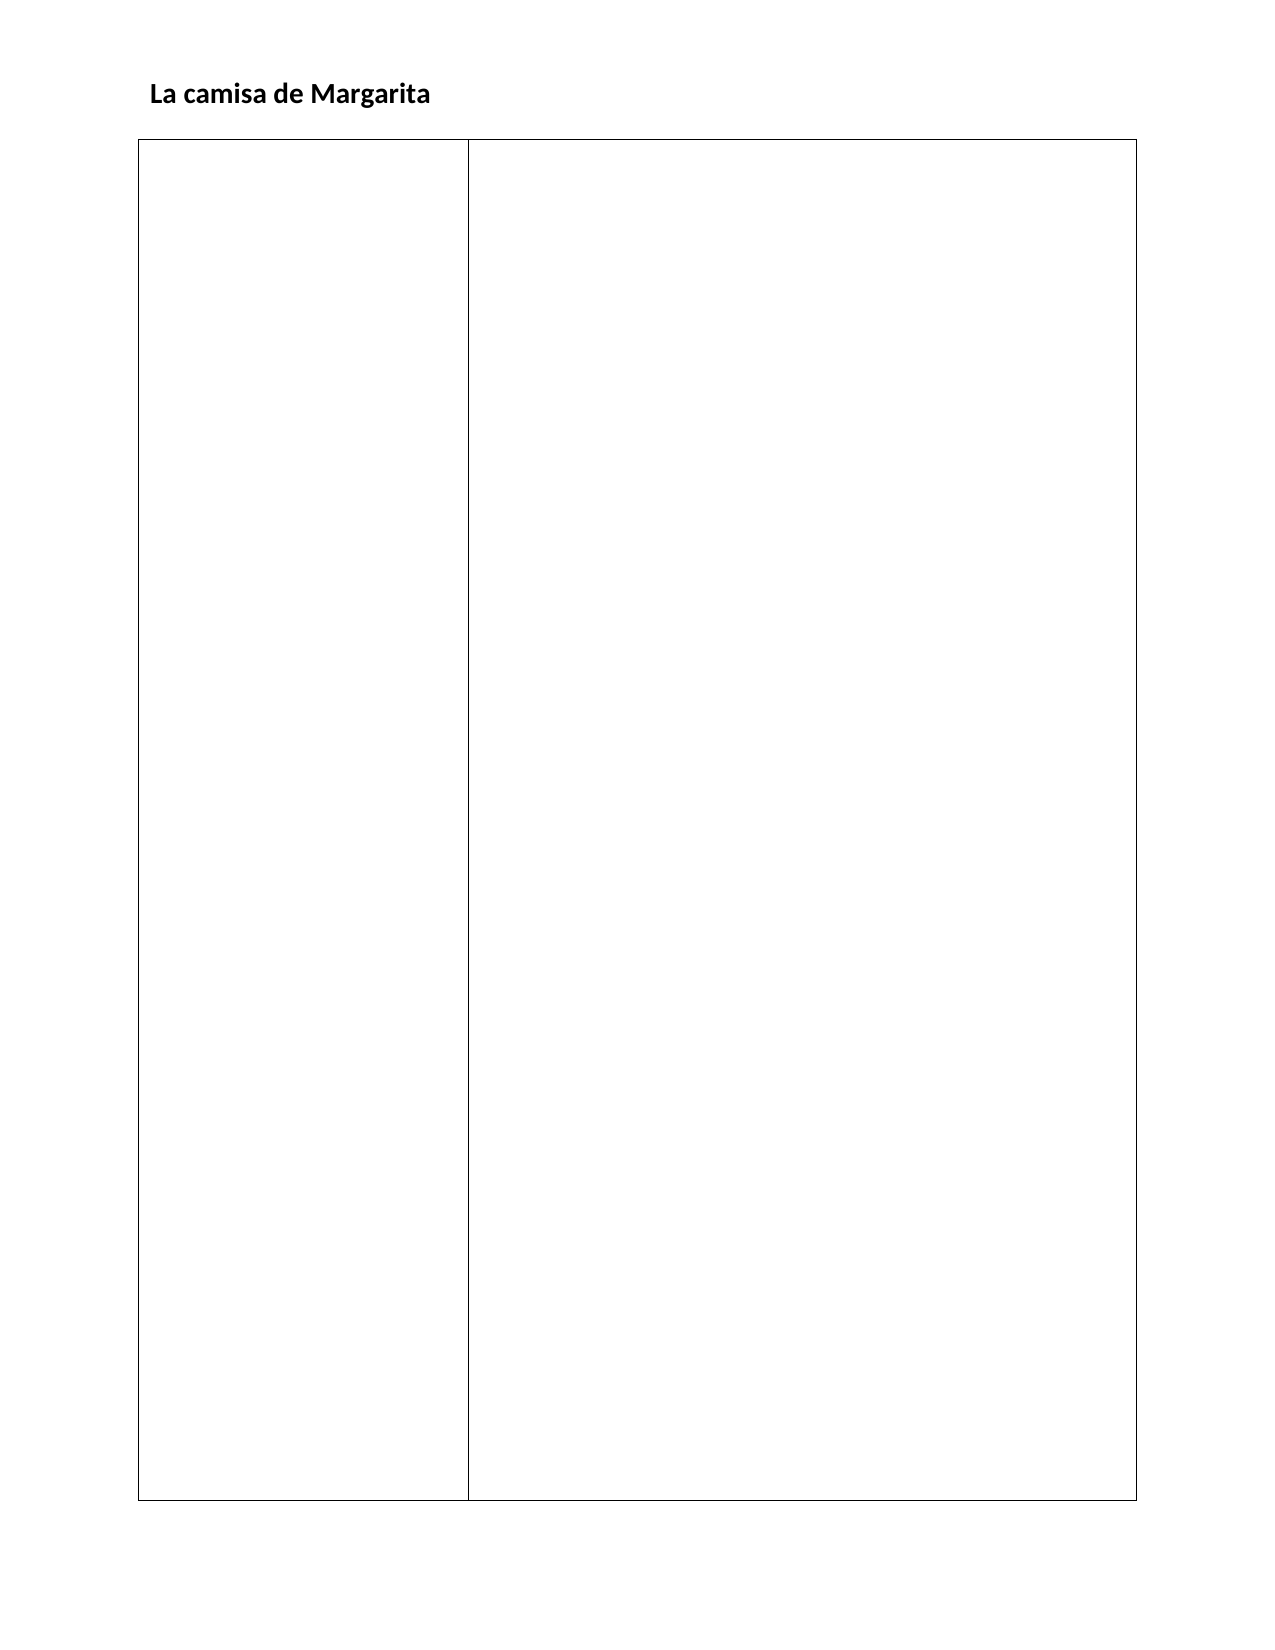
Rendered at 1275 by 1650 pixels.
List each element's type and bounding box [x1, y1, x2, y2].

table_cell [139, 140, 468, 1500]
table_cell [469, 140, 1136, 1500]
